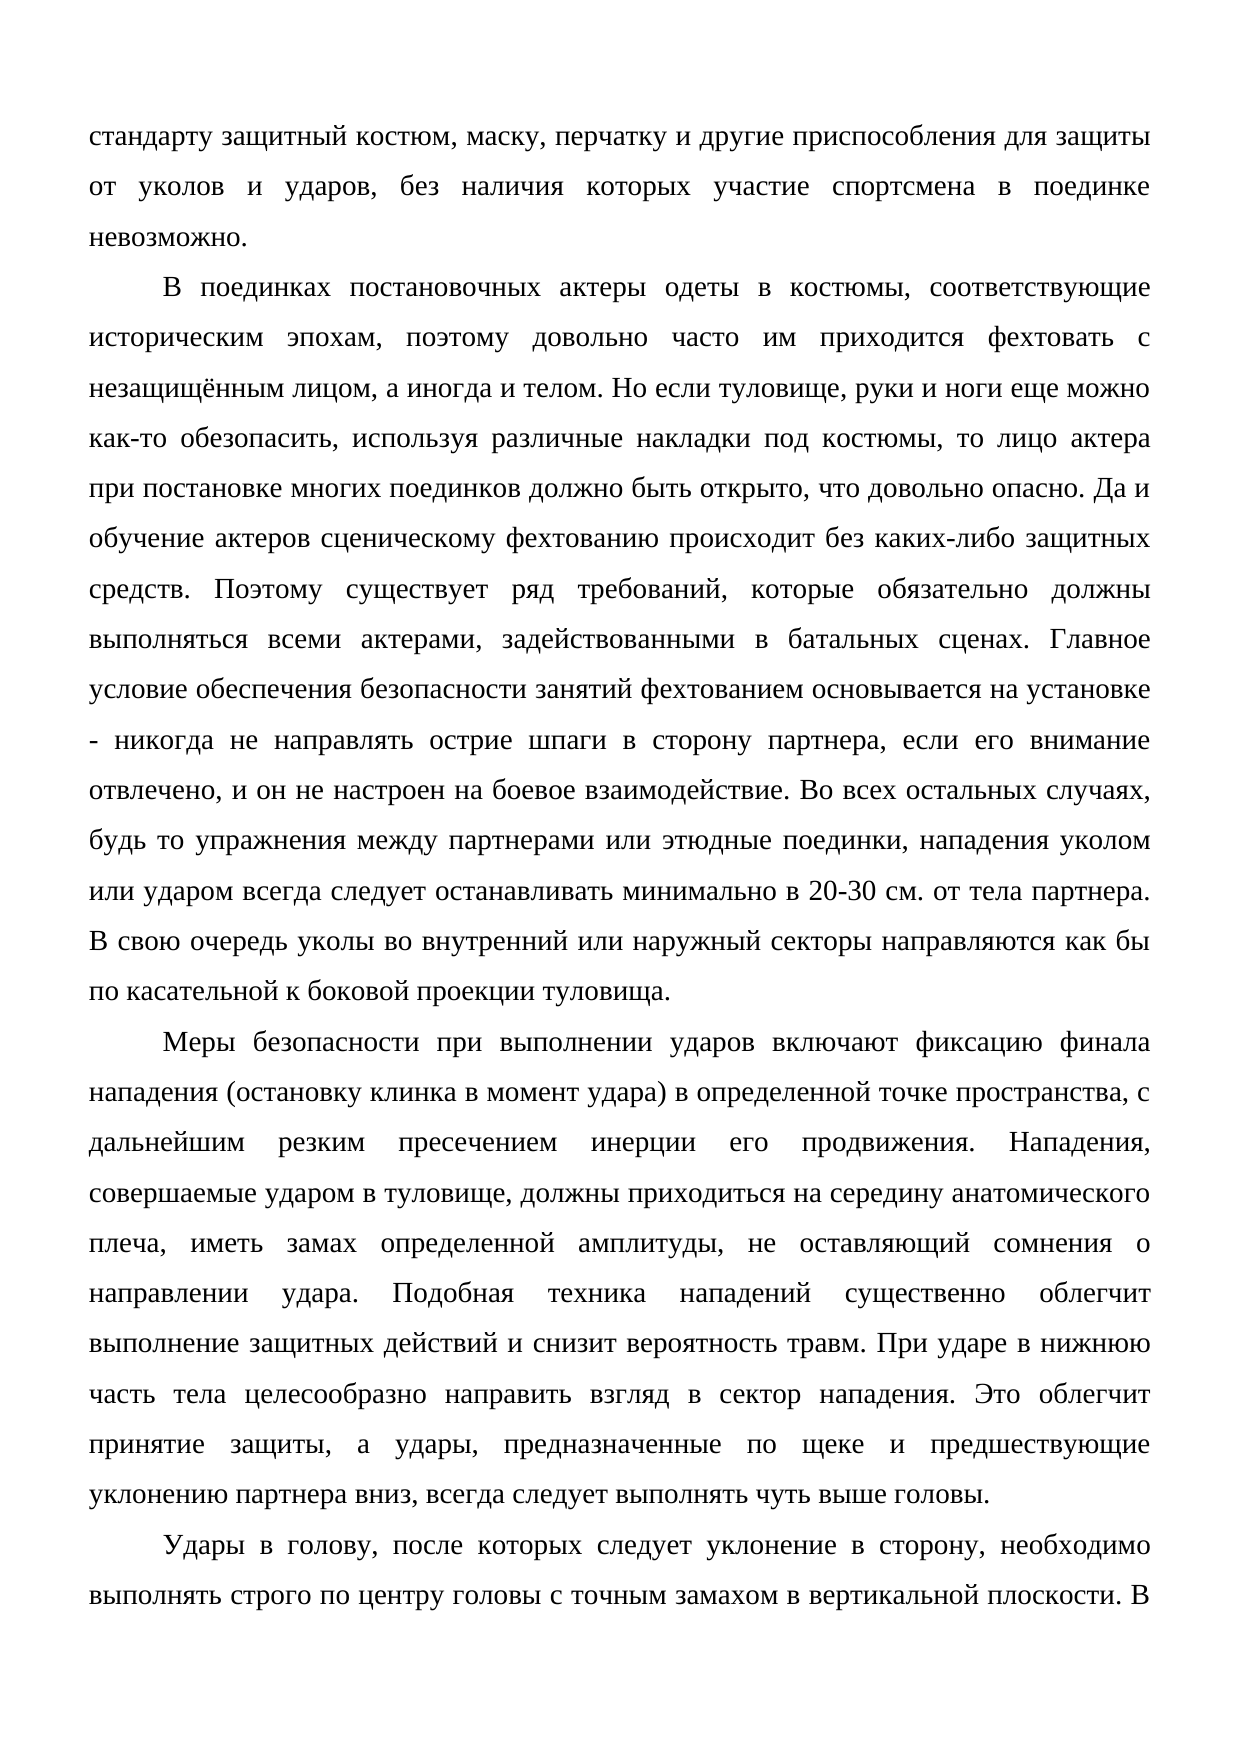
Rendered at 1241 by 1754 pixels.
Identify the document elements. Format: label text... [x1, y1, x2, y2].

text В поединках постановочных актеры одеты в костюмы, соответствующие историческим эпохам, поэтому довольно часто им приходится фехтовать с незащищённым лицом, а иногда и телом. Но если туловище, руки и ноги еще можно как-то обезопасить, используя различные накладки под костюмы, то лицо актера при постановке многих поединков должно быть открыто, что довольно опасно. Да и обучение актеров сценическому фехтованию происходит без каких-либо защитных средств. Поэтому существует ряд требований, которые обязательно должны выполняться всеми актерами, задействованными в батальных сценах. Главное условие обеспечения безопасности занятий фехтованием основывается на установке - никогда не направлять острие шпаги в сторону партнера, если его внимание отвлечено, и он не настроен на боевое взаимодействие. Во всех остальных случаях, будь то упражнения между партнерами или этюдные поединки, нападения уколом или ударом всегда следует останавливать минимально в 20-30 см. от тела партнера. В свою очередь уколы во внутренний или наружный секторы направляются как бы по касательной к боковой проекции туловища. [89, 269, 1152, 1007]
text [89, 1527, 1152, 1611]
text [89, 118, 1152, 252]
text Меры безопасности при выполнении ударов включают фиксацию финала нападения (остановку клинка в момент удара) в определенной точке пространства, с дальнейшим резким пресечением инерции его продвижения. Нападения, совершаемые ударом в туловище, должны приходиться на середину анатомического плеча, иметь замах определенной амплитуды, не оставляющий сомнения о направлении удара. Подобная техника нападений существенно облегчит выполнение защитных действий и снизит вероятность травм. При ударе в нижнюю часть тела целесообразно направить взгляд в сектор нападения. Это облегчит принятие защиты, а удары, предназначенные по щеке и предшествующие уклонению партнера вниз, всегда следует выполнять чуть выше головы. [89, 1024, 1152, 1510]
